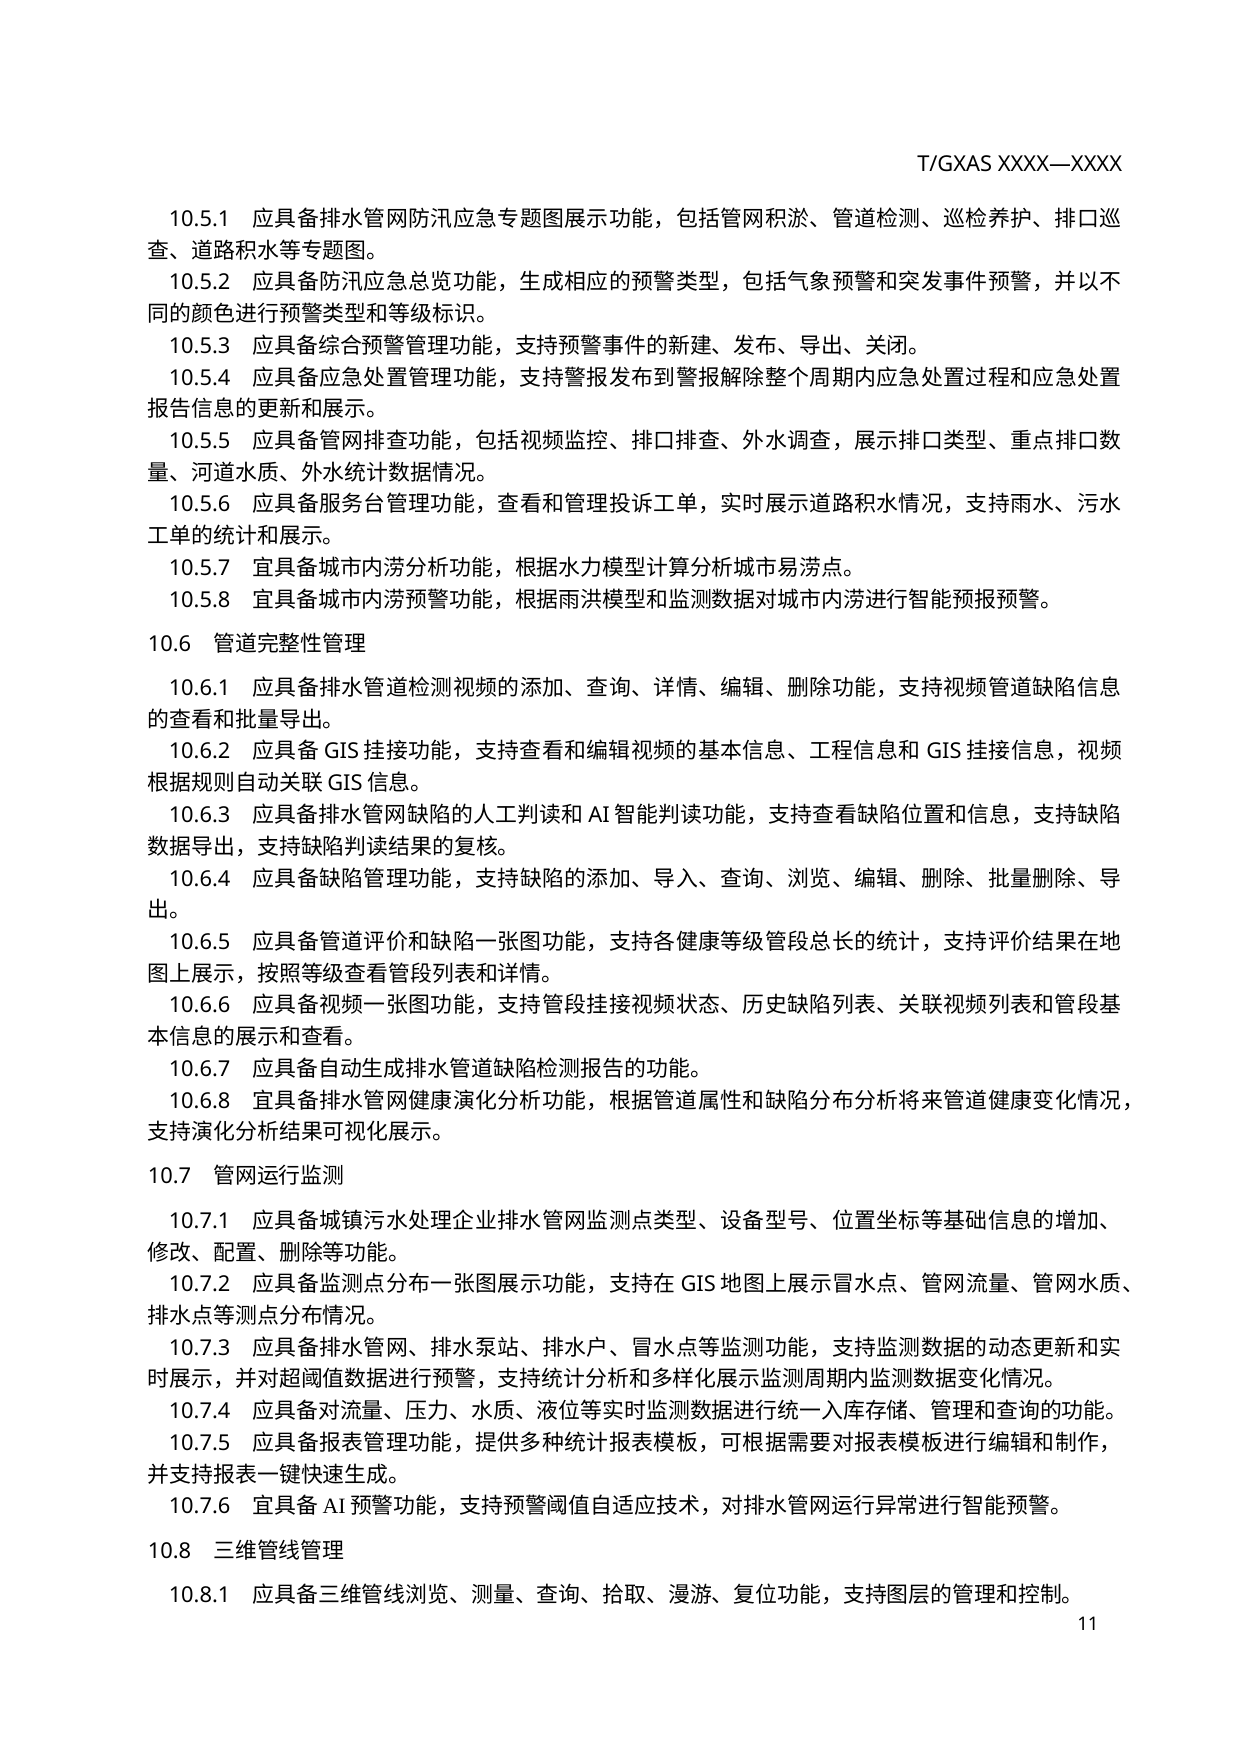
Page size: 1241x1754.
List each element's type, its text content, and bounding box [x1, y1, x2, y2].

text 宜具备城市内涝分析功能，根据水力模型计算分析城市易涝点。 [148, 550, 1122, 582]
text 应具备报表管理功能，提供多种统计报表模板，可根据需要对报表模板进行编辑和制作，并支持报表一键快速生成。 [148, 1425, 1122, 1488]
text 应具备应急处置管理功能，支持警报发布到警报解除整个周期内应急处置过程和应急处置报告信息的更新和展示。 [148, 359, 1122, 423]
text 应具备三维管线浏览、测量、查询、拾取、漫游、复位功能，支持图层的管理和控制。 [148, 1577, 1122, 1609]
text 应具备城镇污水处理企业排水管网监测点类型、设备型号、位置坐标等基础信息的增加、修改、配置、删除等功能。 [148, 1203, 1122, 1266]
text 三维管线管理 [148, 1533, 1122, 1564]
text 宜具备城市内涝预警功能，根据雨洪模型和监测数据对城市内涝进行智能预报预警。 [148, 582, 1122, 613]
text 应具备排水管网缺陷的人工判读和AI智能判读功能，支持查看缺陷位置和信息，支持缺陷数据导出，支持缺陷判读结果的复核。 [148, 797, 1122, 861]
text 应具备视频一张图功能，支持管段挂接视频状态、历史缺陷列表、关联视频列表和管段基本信息的展示和查看。 [148, 987, 1122, 1051]
text 应具备综合预警管理功能，支持预警事件的新建、发布、导出、关闭。 [148, 328, 1122, 359]
text 应具备缺陷管理功能，支持缺陷的添加、导入、查询、浏览、编辑、删除、批量删除、导出。 [148, 861, 1122, 924]
text 应具备监测点分布一张图展示功能，支持在GIS地图上展示冒水点、管网流量、管网水质、排水点等测点分布情况。 [148, 1266, 1122, 1330]
text 管道完整性管理 [148, 626, 1122, 658]
text 应具备服务台管理功能，查看和管理投诉工单，实时展示道路积水情况，支持雨水、污水工单的统计和展示。 [148, 486, 1122, 550]
text 管网运行监测 [148, 1158, 1122, 1190]
text 应具备排水管道检测视频的添加、查询、详情、编辑、删除功能，支持视频管道缺陷信息的查看和批量导出。 [148, 670, 1122, 733]
text 宜具备排水管网健康演化分析功能，根据管道属性和缺陷分布分析将来管道健康变化情况，支持演化分析结果可视化展示。 [148, 1083, 1122, 1146]
text 应具备管网排查功能，包括视频监控、排口排查、外水调查，展示排口类型、重点排口数量、河道水质、外水统计数据情况。 [148, 423, 1122, 486]
text 应具备排水管网、排水泵站、排水户、冒水点等监测功能，支持监测数据的动态更新和实时展示，并对超阈值数据进行预警，支持统计分析和多样化展示监测周期内监测数据变化情况。 [148, 1330, 1122, 1393]
text 应具备自动生成排水管道缺陷检测报告的功能。 [148, 1051, 1122, 1083]
text 应具备防汛应急总览功能，生成相应的预警类型，包括气象预警和突发事件预警，并以不同的颜色进行预警类型和等级标识。 [148, 264, 1122, 328]
text 应具备管道评价和缺陷一张图功能，支持各健康等级管段总长的统计，支持评价结果在地图上展示，按照等级查看管段列表和详情。 [148, 924, 1122, 987]
text 应具备对流量、压力、水质、液位等实时监测数据进行统一入库存储、管理和查询的功能。 [148, 1393, 1122, 1425]
text 宜具备AI预警功能，支持预警阈值自适应技术，对排水管网运行异常进行智能预警。 [148, 1488, 1122, 1520]
text 应具备排水管网防汛应急专题图展示功能，包括管网积淤、管道检测、巡检养护、排口巡查、道路积水等专题图。 [148, 201, 1122, 264]
text 应具备GIS挂接功能，支持查看和编辑视频的基本信息、工程信息和GIS挂接信息，视频根据规则自动关联GIS信息。 [148, 733, 1122, 797]
